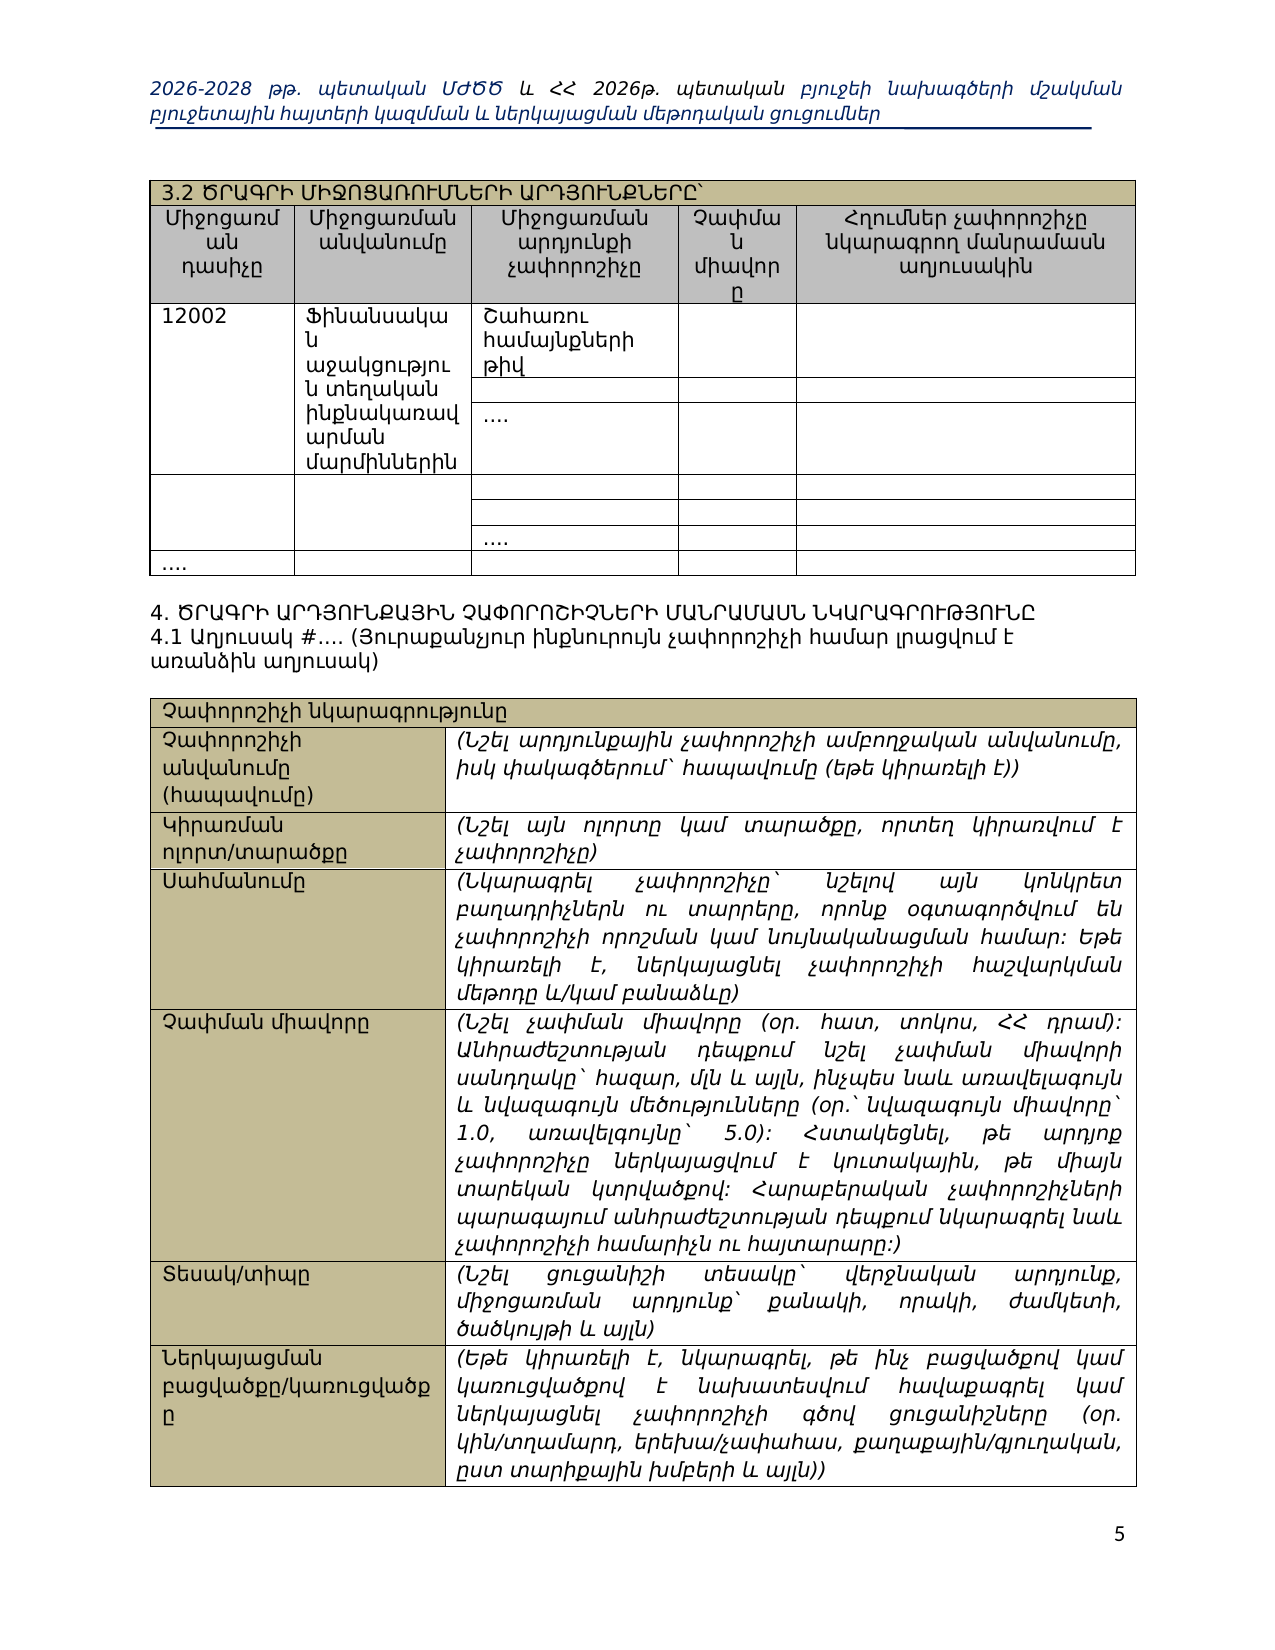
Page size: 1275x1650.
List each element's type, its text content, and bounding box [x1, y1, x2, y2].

table_cell Միջոցառման դասիչը [151, 206, 294, 303]
table_cell (Նշել արդյունքային չափորոշիչի ամբողջական անվանումը, իսկ փակագծերում` հապավումը (եթե կիրառելի է)) [446, 728, 1136, 812]
table_cell 3.2 ԾՐԱԳՐԻ ՄԻՋՈՑԱՌՈՒՄՆԵՐԻ ԱՐԴՅՈՒՆՔՆԵՐԸ՝ [151, 181, 1135, 205]
table_cell Չափման միավորը [151, 1010, 445, 1261]
table_cell [797, 378, 1135, 402]
table_cell [679, 500, 796, 524]
table_cell [679, 403, 796, 474]
table_header Չափորոշիչի նկարագրությունը [151, 699, 1136, 727]
table_cell [472, 475, 678, 499]
table_cell [472, 551, 678, 575]
table_cell Չափման միավորը [679, 206, 796, 303]
table_cell (Նկարագրել չափորոշիչը` նշելով այն կոնկրետ բաղադրիչներն ու տարրերը, որոնք օգտագործվում են չափորոշիչի որոշման կամ նույնականացման համար: Եթե կիրառելի է, ներկայացնել չափորոշիչի հաշվարկման մեթոդը և/կամ բանաձևը) [446, 870, 1136, 1009]
table_cell Կիրառման ոլորտ/տարածքը [151, 813, 445, 868]
table_cell Միջոցառման անվանումը [295, 206, 471, 303]
table_cell Ներկայացման բացվածքը/կառուցվածքը [151, 1346, 445, 1486]
table_cell [797, 526, 1135, 550]
table_cell [797, 500, 1135, 524]
table_cell [797, 403, 1135, 474]
table_cell [679, 378, 796, 402]
table_cell Միջոցառման արդյունքի չափորոշիչը [472, 206, 678, 303]
table_cell [295, 551, 471, 575]
table_cell .... [472, 403, 678, 474]
table_cell Հղումներ չափորոշիչը նկարագրող մանրամասն աղյուսակին [797, 206, 1135, 303]
table_cell Շահառու համայնքների թիվ [472, 304, 678, 377]
table_cell .... [472, 526, 678, 550]
table_cell [797, 304, 1135, 377]
table_cell [679, 526, 796, 550]
table_cell [295, 475, 471, 550]
table_cell Ֆինանսական աջակցություն տեղական ինքնակառավարման մարմիններին [295, 304, 471, 474]
table_cell (Նշել չափման միավորը (օր. հատ, տոկոս, ՀՀ դրամ): Անհրաժեշտության դեպքում նշել չափման միավորի սանդղակը` հազար, մլն և այլն, ինչպես նաև առավելագույն և նվազագույն մեծությունները (օր.՝ նվազագույն միավորը` 1.0, առավելգույնը` 5.0): Հստակեցնել, թե արդյոք չափորոշիչը ներկայացվում է կուտակային, թե միայն տարեկան կտրվածքով: Հարաբերական չափորոշիչների պարագայում անհրաժեշտության դեպքում նկարագրել նաև չափորոշիչի համարիչն ու հայտարարը:) [446, 1010, 1136, 1261]
text 4. ԾՐԱԳՐԻ ԱՐԴՅՈՒՆՔԱՅԻՆ ՉԱՓՈՐՈՇԻՉՆԵՐԻ ՄԱՆՐԱՄԱՍՆ ՆԿԱՐԱԳՐՈՒԹՅՈՒՆԸ [150, 601, 1125, 625]
table_cell Չափորոշիչի անվանումը (հապավումը) [151, 728, 445, 812]
table_cell [472, 378, 678, 402]
table_cell Տեսակ/տիպը [151, 1262, 445, 1345]
table_cell (Եթե կիրառելի է, նկարագրել, թե ինչ բացվածքով կամ կառուցվածքով է նախատեսվում հավաքագրել կամ ներկայացնել չափորոշիչի գծով ցուցանիշները (օր. կին/տղամարդ, երեխա/չափահաս, քաղաքային/գյուղական, ըստ տարիքային խմբերի և այլն)) [446, 1346, 1136, 1486]
table_cell [797, 475, 1135, 499]
table_cell [679, 475, 796, 499]
table_cell [679, 551, 796, 575]
text 4.1 Աղյուսակ #.... (Յուրաքանչյուր ինքնուրույն չափորոշիչի համար լրացվում է առանձին աղյուսակ) [150, 625, 1125, 673]
table_cell .... [151, 551, 294, 575]
table_cell [797, 551, 1135, 575]
table_cell Սահմանումը [151, 870, 445, 1009]
table_cell [472, 500, 678, 524]
table_cell (Նշել այն ոլորտը կամ տարածքը, որտեղ կիրառվում է չափորոշիչը) [446, 813, 1136, 868]
table_cell (Նշել ցուցանիշի տեսակը` վերջնական արդյունք, միջոցառման արդյունք՝ քանակի, որակի, ժամկետի, ծածկույթի և այլն) [446, 1262, 1136, 1345]
table_cell [679, 304, 796, 377]
table_cell [151, 475, 294, 550]
table_cell 12002 [151, 304, 294, 474]
